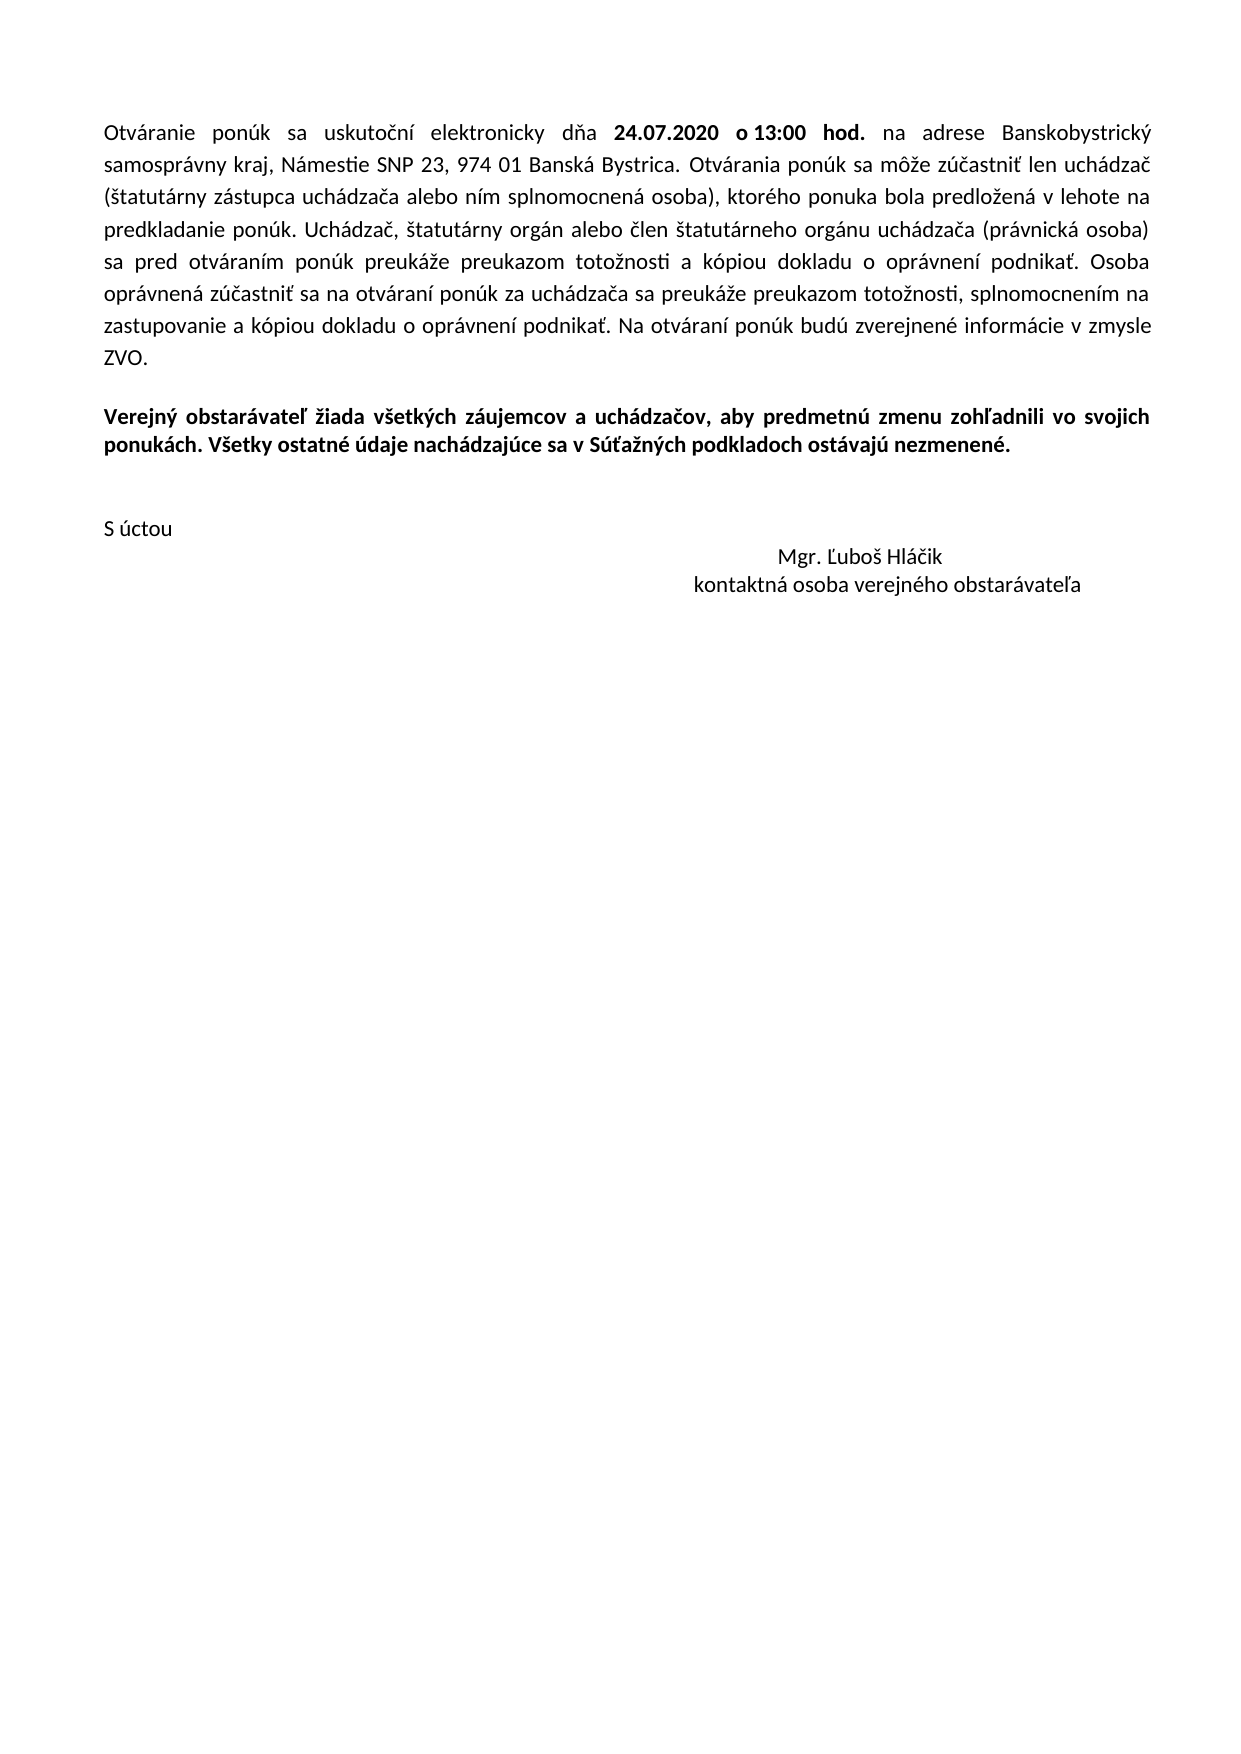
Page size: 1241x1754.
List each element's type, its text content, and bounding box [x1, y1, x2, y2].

text Mgr. Ľuboš Hláčik [693, 542, 1152, 570]
text Verejný obstarávateľ žiada všetkých záujemcov a uchádzačov, aby predmetnú zmenu zohľadnili vo svojich ponukách. Všetky ostatné údaje nachádzajúce sa v Súťažných podkladoch ostávajú nezmenené. [103, 402, 1152, 458]
text kontaktná osoba verejného obstarávateľa [693, 570, 1152, 598]
text S úctou [103, 514, 1152, 542]
text Otváranie ponúk sa uskutoční elektronicky dňa 24.07.2020 o 13:00 hod. na adrese Banskobystrický samosprávny kraj, Námestie SNP 23, 974 01 Banská Bystrica. Otvárania ponúk sa môže zúčastniť len uchádzač (štatutárny zástupca uchádzača alebo ním splnomocnená osoba), ktorého ponuka bola predložená v lehote na predkladanie ponúk. Uchádzač, štatutárny orgán alebo člen štatutárneho orgánu uchádzača (právnická osoba) sa pred otváraním ponúk preukáže preukazom totožnosti a kópiou dokladu o oprávnení podnikať. Osoba oprávnená zúčastniť sa na otváraní ponúk za uchádzača sa preukáže preukazom totožnosti, splnomocnením na zastupovanie a kópiou dokladu o oprávnení podnikať. Na otváraní ponúk budú zverejnené informácie v zmysle ZVO. [103, 118, 1152, 371]
